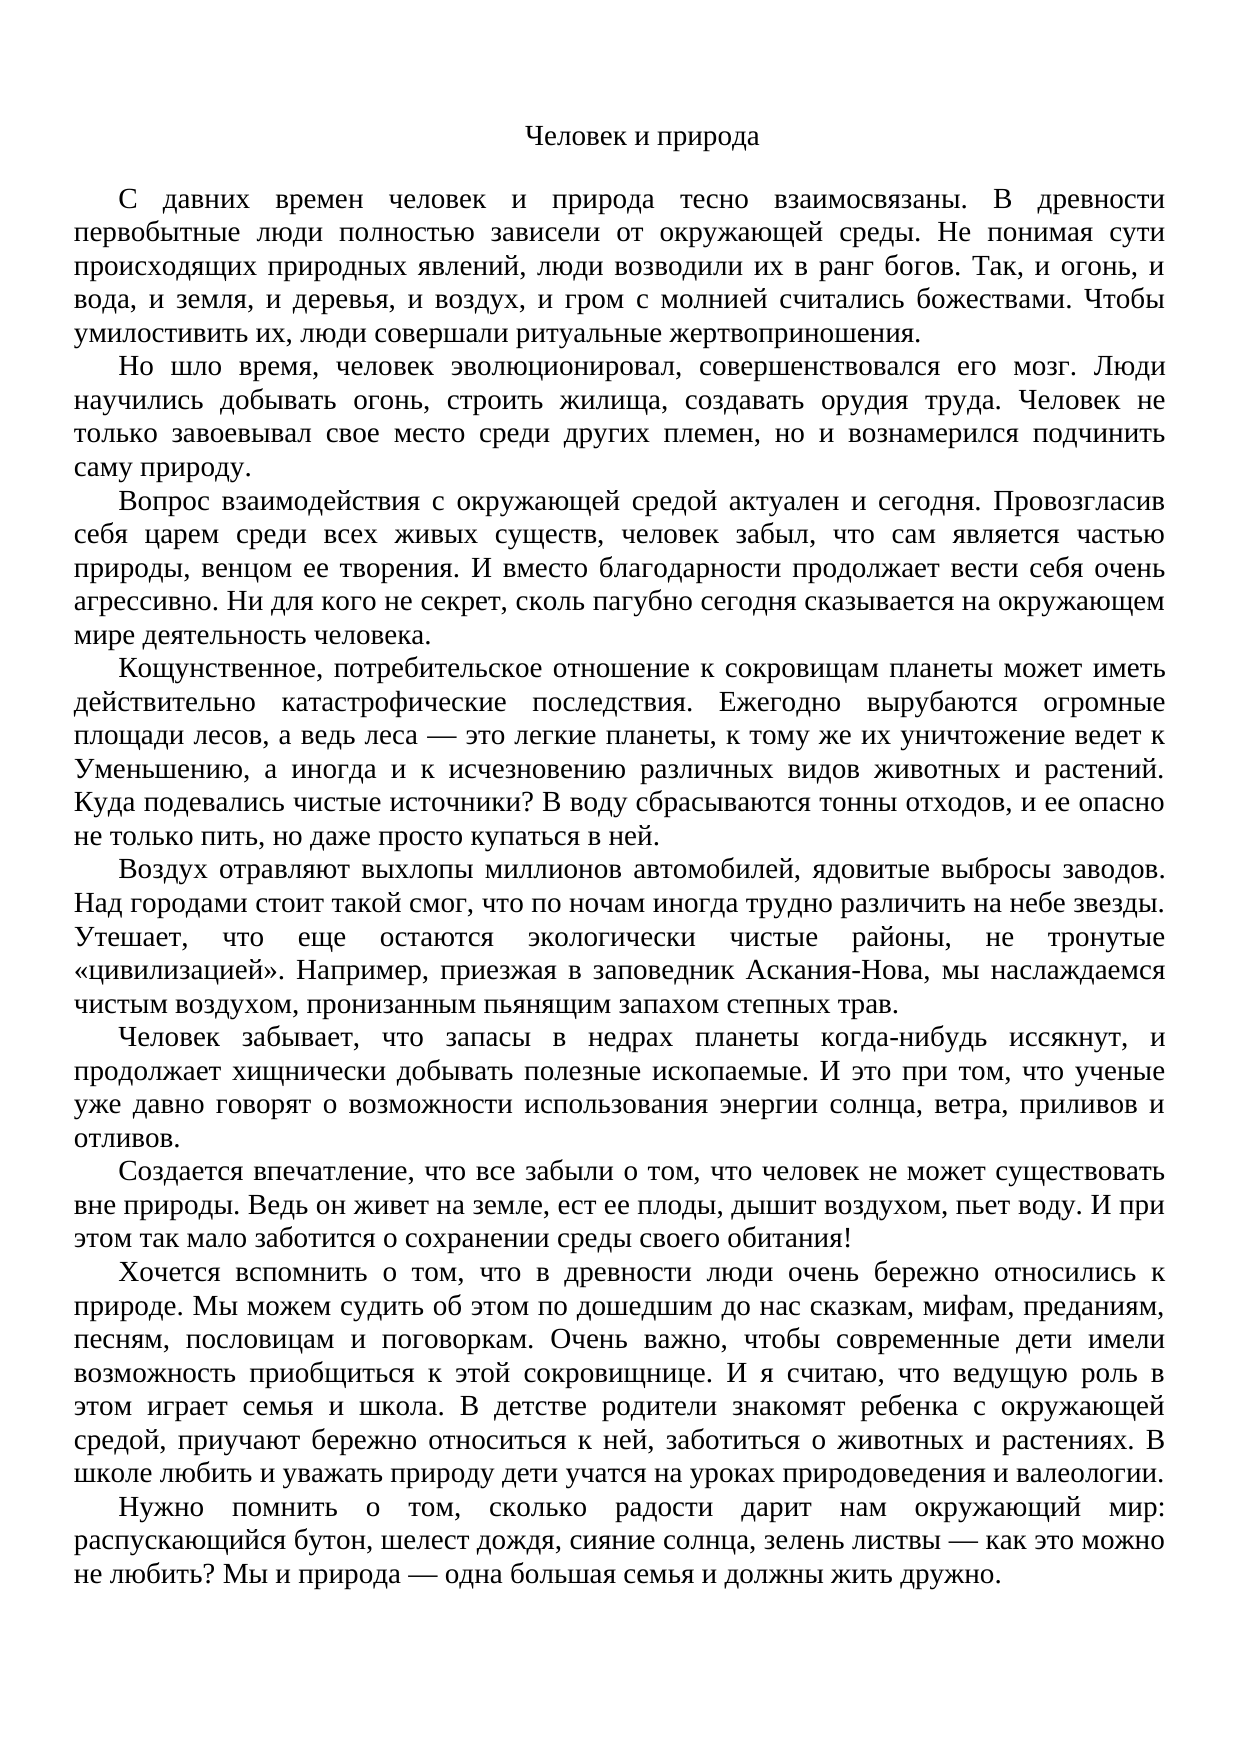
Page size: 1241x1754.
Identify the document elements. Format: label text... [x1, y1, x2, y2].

text Человек и природа [74, 118, 1167, 152]
text Но шло время, человек эволюционировал, совершенствовался его мозг. Люди научились добывать огонь, строить жилища, создавать орудия труда. Человек не только завоевывал свое место среди других племен, но и вознамерился подчинить саму природу. [74, 348, 1167, 483]
text С давних времен человек и природа тесно взаимосвязаны. В древности первобытные люди полностью зависели от окружающей среды. Не понимая сути происходящих природных явлений, люди возводили их в ранг богов. Так, и огонь, и вода, и земля, и деревья, и воздух, и гром с молнией считались божествами. Чтобы умилостивить их, люди совершали ритуальные жертвоприношения. [74, 181, 1167, 348]
text Вопрос взаимодействия с окружающей средой актуален и сегодня. Провозгласив себя царем среди всех живых существ, человек забыл, что сам является частью природы, венцом ее творения. И вместо благодарности продолжает вести себя очень агрессивно. Ни для кого не секрет, сколь пагубно сегодня сказывается на окружающем мире деятельность человека. [74, 483, 1167, 650]
text Хочется вспомнить о том, что в древности люди очень бережно относились к природе. Мы можем судить об этом по дошедшим до нас сказкам, мифам, преданиям, песням, пословицам и поговоркам. Очень важно, чтобы современные дети имели возможность приобщиться к этой сокровищнице. И я считаю, что ведущую роль в этом играет семья и школа. В детстве родители знакомят ребенка с окружающей средой, приучают бережно относиться к ней, заботиться о животных и растениях. В школе любить и уважать природу дети учатся на уроках природоведения и валеологии. [74, 1254, 1167, 1489]
text Воздух отравляют выхлопы миллионов автомобилей, ядовитые выбросы заводов. Над городами стоит такой смог, что по ночам иногда трудно различить на небе звезды. Утешает, что еще остаются экологически чистые районы, не тронутые «цивилизацией». Например, приезжая в заповедник Аскания-Нова, мы наслаждаемся чистым воздухом, пронизанным пьянящим запахом степных трав. [74, 852, 1167, 1019]
text Кощунственное, потребительское отношение к сокровищам планеты может иметь действительно катастрофические последствия. Ежегодно вырубаются огромные площади лесов, а ведь леса — это легкие планеты, к тому же их уничтожение ведет к Уменьшению, а иногда и к исчезновению различных видов животных и растений. Куда подевались чистые источники? В воду сбрасываются тонны отходов, и ее опасно не только пить, но даже просто купаться в ней. [74, 650, 1167, 852]
text Создается впечатление, что все забыли о том, что человек не может существовать вне природы. Ведь он живет на земле, ест ее плоды, дышит воздухом, пьет воду. И при этом так мало заботится о сохранении среды своего обитания! [74, 1153, 1167, 1254]
text Человек забывает, что запасы в недрах планеты когда-нибудь иссякнут, и продолжает хищнически добывать полезные ископаемые. И это при том, что ученые уже давно говорят о возможности использования энергии солнца, ветра, приливов и отливов. [74, 1019, 1167, 1153]
text Нужно помнить о том, сколько радости дарит нам окружающий мир: распускающийся бутон, шелест дождя, сияние солнца, зелень листвы — как это можно не любить? Мы и природа — одна большая семья и должны жить дружно. [74, 1489, 1167, 1589]
